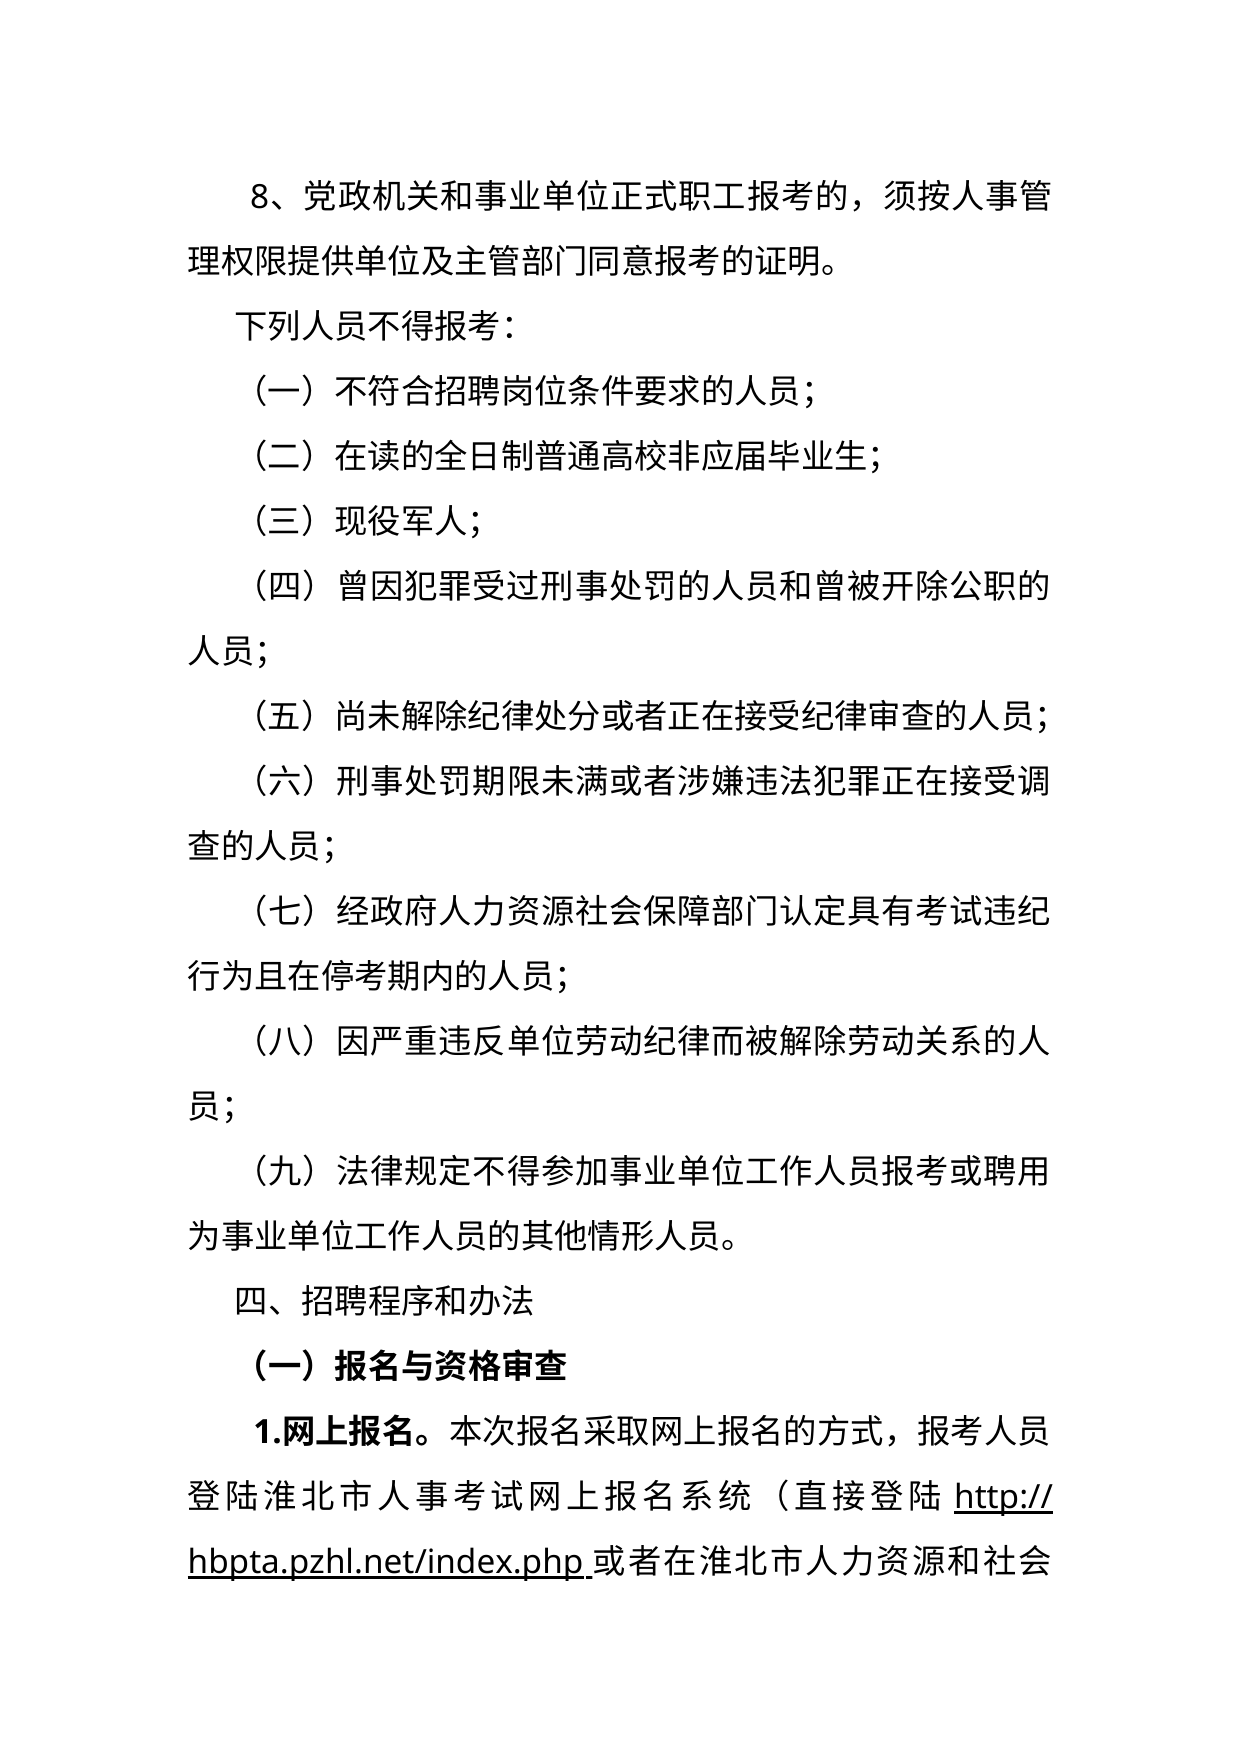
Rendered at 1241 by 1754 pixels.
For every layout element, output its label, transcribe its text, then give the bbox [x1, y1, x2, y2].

text （一）报名与资格审查 [187, 1332, 1053, 1397]
text （五）尚未解除纪律处分或者正在接受纪律审查的人员； [187, 682, 1053, 747]
text （一）不符合招聘岗位条件要求的人员； [187, 357, 1053, 422]
text 下列人员不得报考： [187, 292, 1053, 357]
text （四）曾因犯罪受过刑事处罚的人员和曾被开除公职的人员； [187, 552, 1053, 682]
text （二）在读的全日制普通高校非应届毕业生； [187, 422, 1053, 487]
text （八）因严重违反单位劳动纪律而被解除劳动关系的人员； [187, 1007, 1053, 1137]
text （六）刑事处罚期限未满或者涉嫌违法犯罪正在接受调查的人员； [187, 747, 1053, 877]
text （九）法律规定不得参加事业单位工作人员报考或聘用为事业单位工作人员的其他情形人员。 [187, 1137, 1053, 1267]
text 四、招聘程序和办法 [187, 1267, 1053, 1332]
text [187, 1397, 1053, 1592]
text 8、党政机关和事业单位正式职工报考的，须按人事管理权限提供单位及主管部门同意报考的证明。 [187, 162, 1053, 292]
text （三）现役军人； [187, 487, 1053, 552]
text （七）经政府人力资源社会保障部门认定具有考试违纪行为且在停考期内的人员； [187, 877, 1053, 1007]
